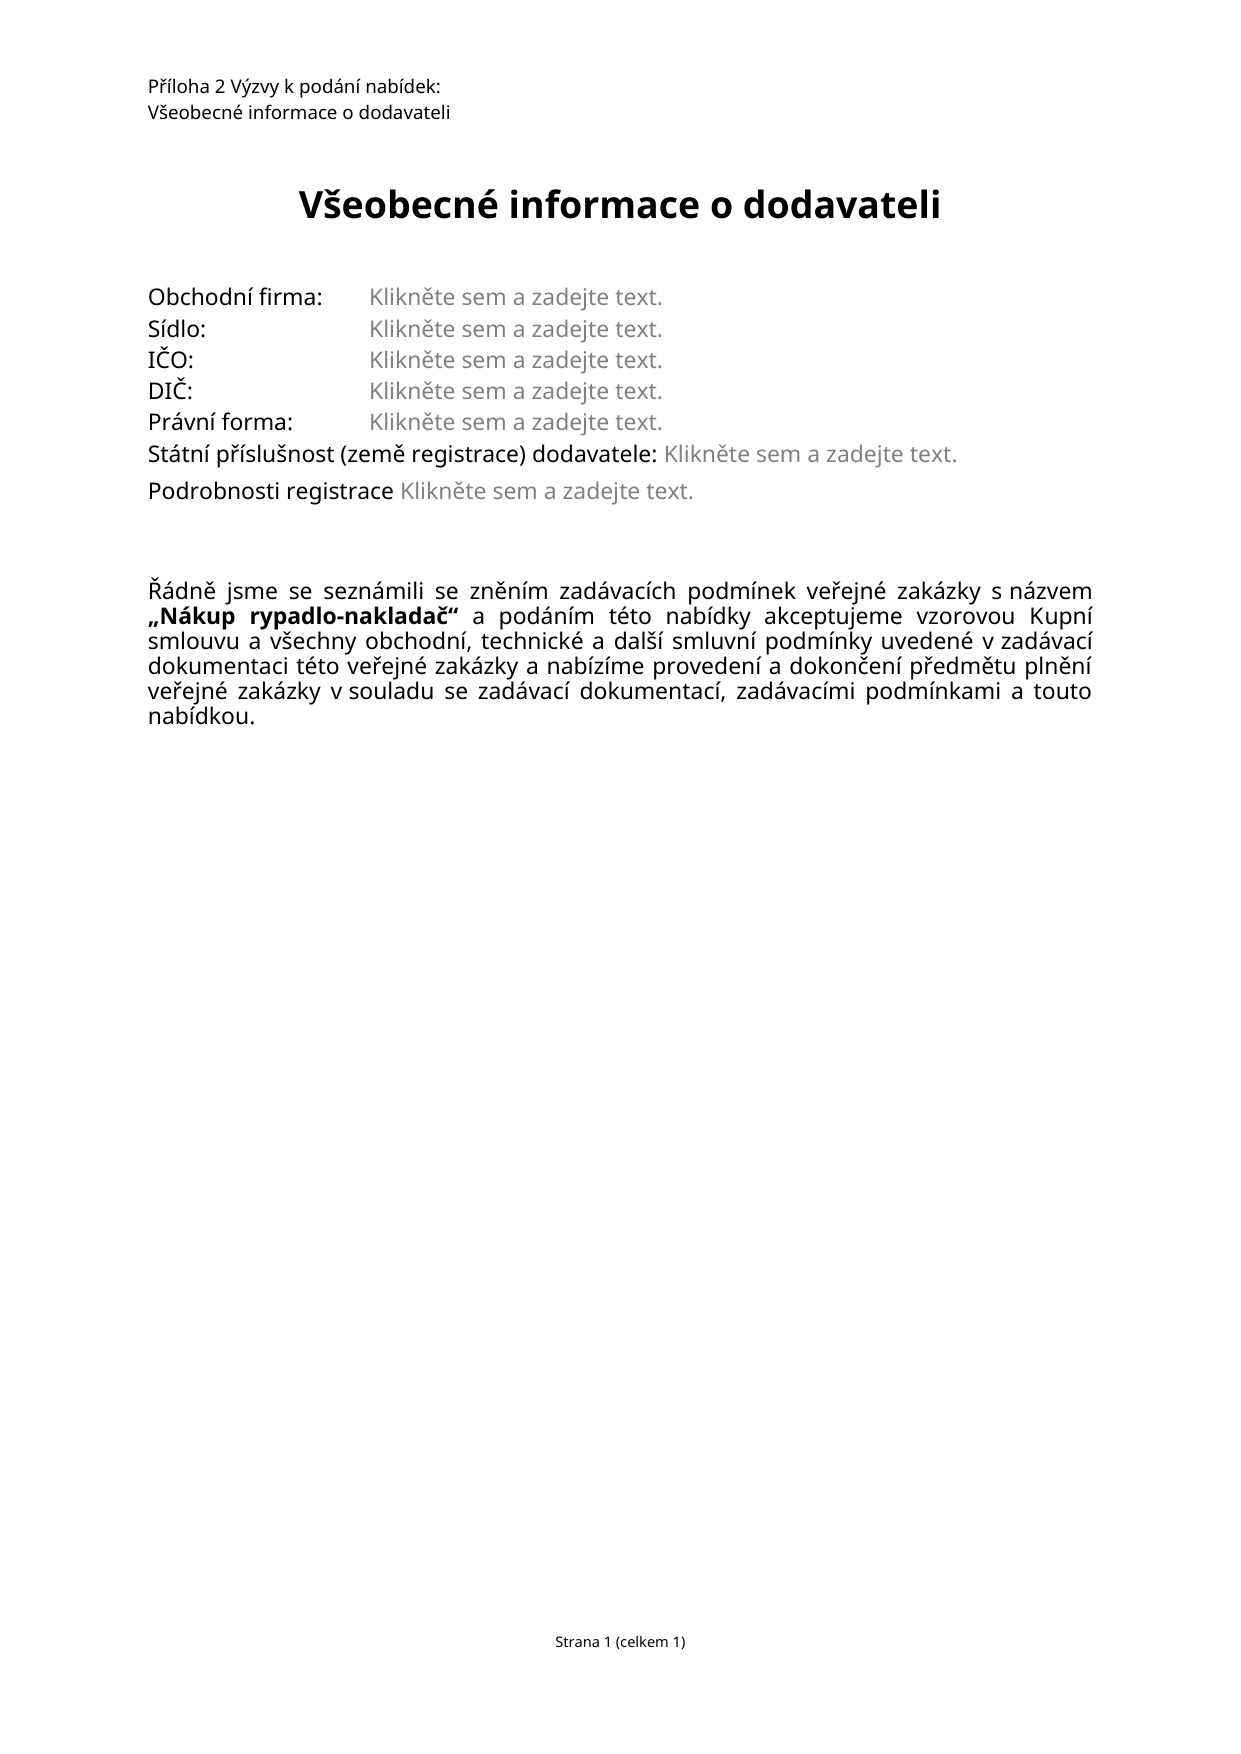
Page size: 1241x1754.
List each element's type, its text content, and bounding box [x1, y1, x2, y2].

text Řádně jsme se seznámili se zněním zadávacích podmínek veřejné zakázky s názvem „Nákup rypadlo-nakladač“ a podáním této nabídky akceptujeme vzorovou Kupní smlouvu a všechny obchodní, technické a další smluvní podmínky uvedené v zadávací dokumentaci této veřejné zakázky a nabízíme provedení a dokončení předmětu plnění veřejné zakázky v souladu se zadávací dokumentací, zadávacími podmínkami a touto nabídkou. [148, 579, 1093, 729]
text DIČ: [148, 379, 1093, 404]
text Sídlo: [148, 317, 1093, 342]
text Obchodní firma: [148, 286, 1093, 311]
text Podrobnosti registrace [148, 479, 1093, 504]
text Státní příslušnost (země registrace) dodavatele: [148, 442, 1093, 467]
text IČO: [148, 348, 1093, 373]
text Právní forma: [148, 411, 1093, 436]
title Všeobecné informace o dodavateli [148, 178, 1093, 229]
